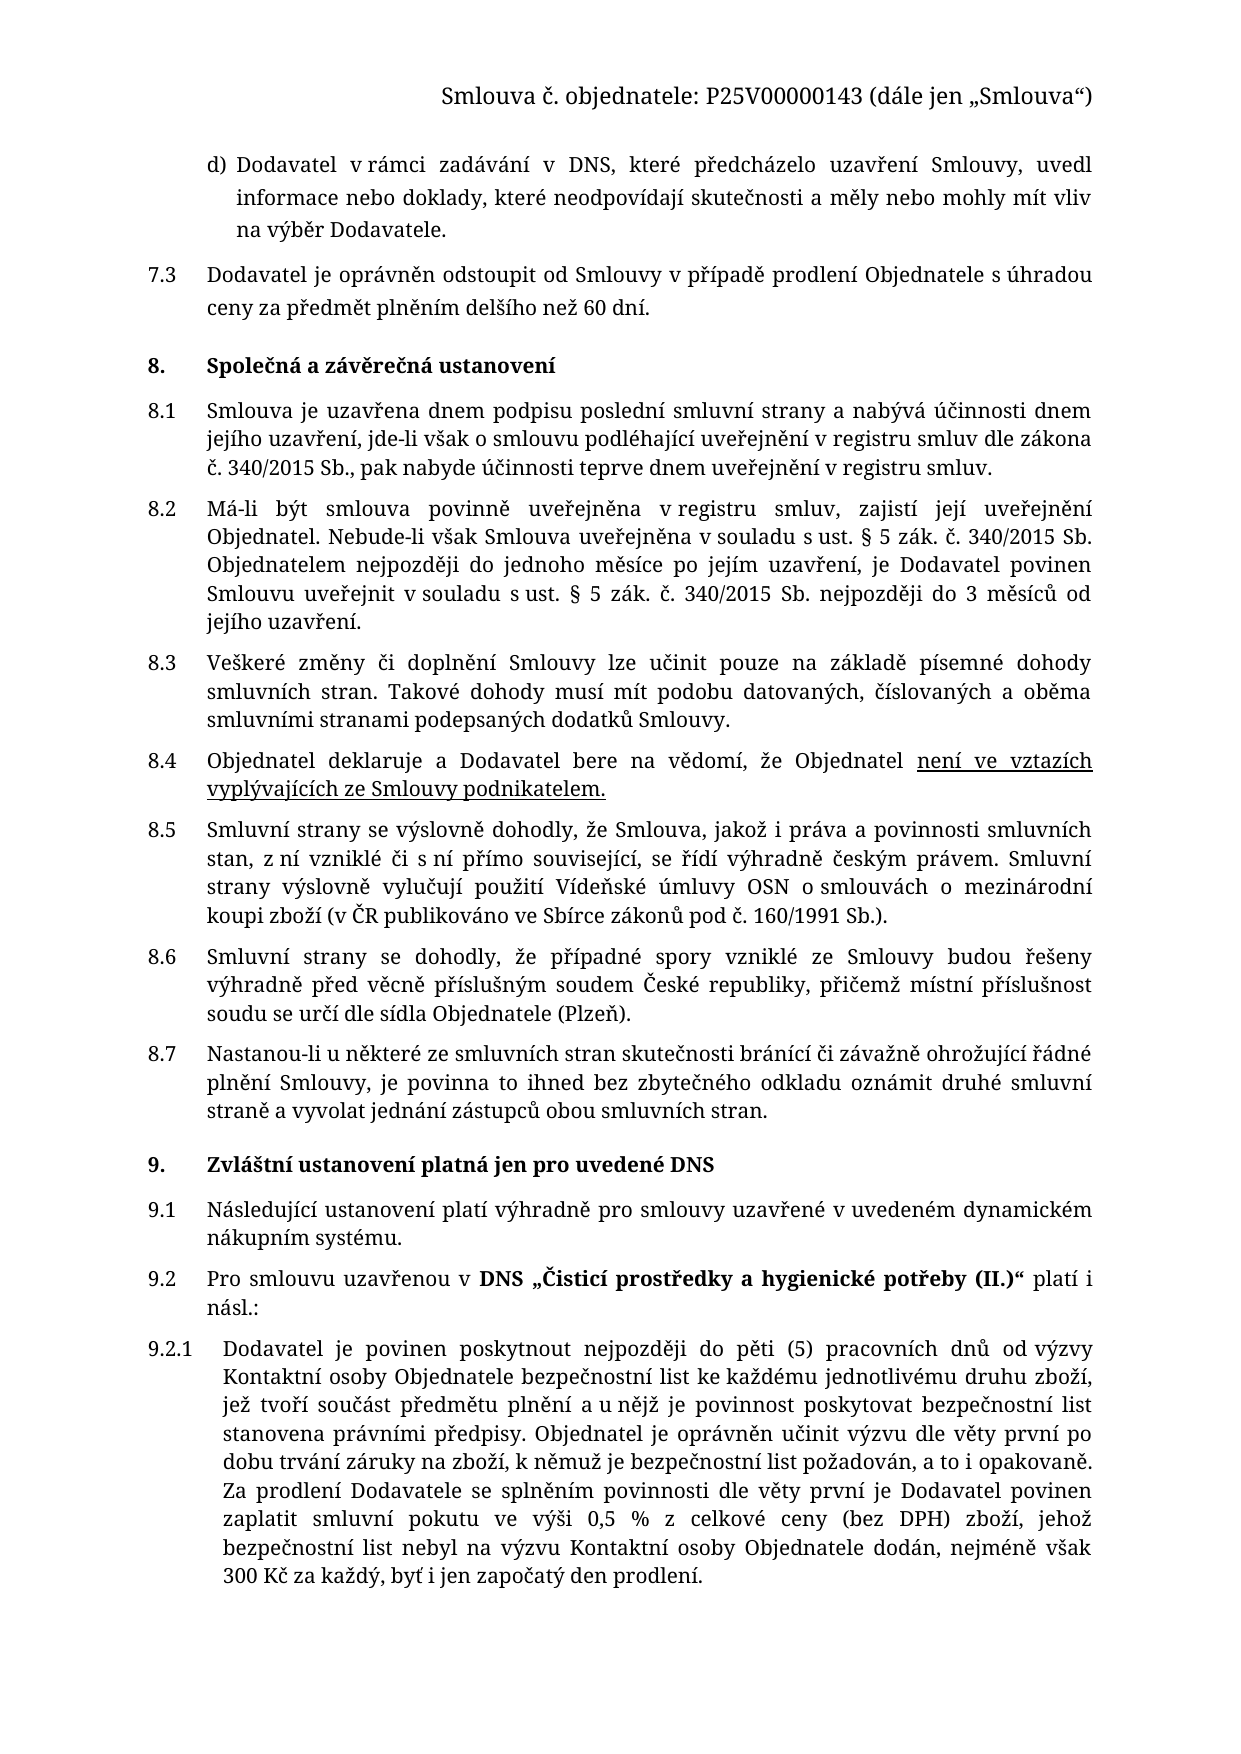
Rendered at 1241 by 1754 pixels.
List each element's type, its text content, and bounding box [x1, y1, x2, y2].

list Dodavatel je povinen poskytnout nejpozději do pěti (5) pracovních dnů od výzvy Kontaktní osoby Objednatele bezpečnostní list ke každému jednotlivému druhu zboží, jež tvoří součást předmětu plnění a u nějž je povinnost poskytovat bezpečnostní list stanovena právními předpisy. Objednatel je oprávněn učinit výzvu dle věty první po dobu trvání záruky na zboží, k němuž je bezpečnostní list požadován, a to i opakovaně. Za prodlení Dodavatele se splněním povinnosti dle věty první je Dodavatel povinen zaplatit smluvní pokutu ve výši 0,5 % z celkové ceny (bez DPH) zboží, jehož bezpečnostní list nebyl na výzvu Kontaktní osoby Objednatele dodán, nejméně však 300 Kč za každý, byť i jen započatý den prodlení. [148, 1334, 1093, 1590]
list Objednatel deklaruje a Dodavatel bere na vědomí, že Objednatel není ve vztazích vyplývajících ze Smlouvy podnikatelem. [148, 746, 1093, 803]
list Veškeré změny či doplnění Smlouvy lze učinit pouze na základě písemné dohody smluvních stran. Takové dohody musí mít podobu datovaných, číslovaných a oběma smluvními stranami podepsaných dodatků Smlouvy. [148, 648, 1093, 734]
list Zvláštní ustanovení platná jen pro uvedené DNS [148, 1150, 1093, 1178]
list Společná a závěrečná ustanovení [148, 351, 1093, 379]
list Nastanou-li u některé ze smluvních stran skutečnosti bránící či závažně ohrožující řádné plnění Smlouvy, je povinna to ihned bez zbytečného odkladu oznámit druhé smluvní straně a vyvolat jednání zástupců obou smluvních stran. [148, 1039, 1093, 1125]
list Má-li být smlouva povinně uveřejněna v registru smluv, zajistí její uveřejnění Objednatel. Nebude-li však Smlouva uveřejněna v souladu s ust. § 5 zák. č. 340/2015 Sb. Objednatelem nejpozději do jednoho měsíce po jejím uzavření, je Dodavatel povinen Smlouvu uveřejnit v souladu s ust. § 5 zák. č. 340/2015 Sb. nejpozději do 3 měsíců od jejího uzavření. [148, 494, 1093, 636]
list Smlouva je uzavřena dnem podpisu poslední smluvní strany a nabývá účinnosti dnem jejího uzavření, jde-li však o smlouvu podléhající uveřejnění v registru smluv dle zákona č. 340/2015 Sb., pak nabyde účinnosti teprve dnem uveřejnění v registru smluv. [148, 396, 1093, 481]
list Smluvní strany se výslovně dohodly, že Smlouva, jakož i práva a povinnosti smluvních stan, z ní vzniklé či s ní přímo související, se řídí výhradně českým právem. Smluvní strany výslovně vylučují použití Vídeňské úmluvy OSN o smlouvách o mezinárodní koupi zboží (v ČR publikováno ve Sbírce zákonů pod č. 160/1991 Sb.). [148, 816, 1093, 929]
list Dodavatel je oprávněn odstoupit od Smlouvy v případě prodlení Objednatele s úhradou ceny za předmět plněním delšího než 60 dní. [148, 261, 1093, 322]
list Následující ustanovení platí výhradně pro smlouvy uzavřené v uvedeném dynamickém nákupním systému. [148, 1195, 1093, 1252]
list Smluvní strany se dohodly, že případné spory vzniklé ze Smlouvy budou řešeny výhradně před věcně příslušným soudem České republiky, přičemž místní příslušnost soudu se určí dle sídla Objednatele (Plzeň). [148, 942, 1093, 1027]
list Pro smlouvu uzavřenou v DNS „Čisticí prostředky a hygienické potřeby (II.)“ platí i násl.: [148, 1264, 1093, 1321]
list Dodavatel v rámci zadávání v DNS, které předcházelo uzavření Smlouvy, uvedl informace nebo doklady, které neodpovídají skutečnosti a měly nebo mohly mít vliv na výběr Dodavatele. [207, 150, 1093, 244]
